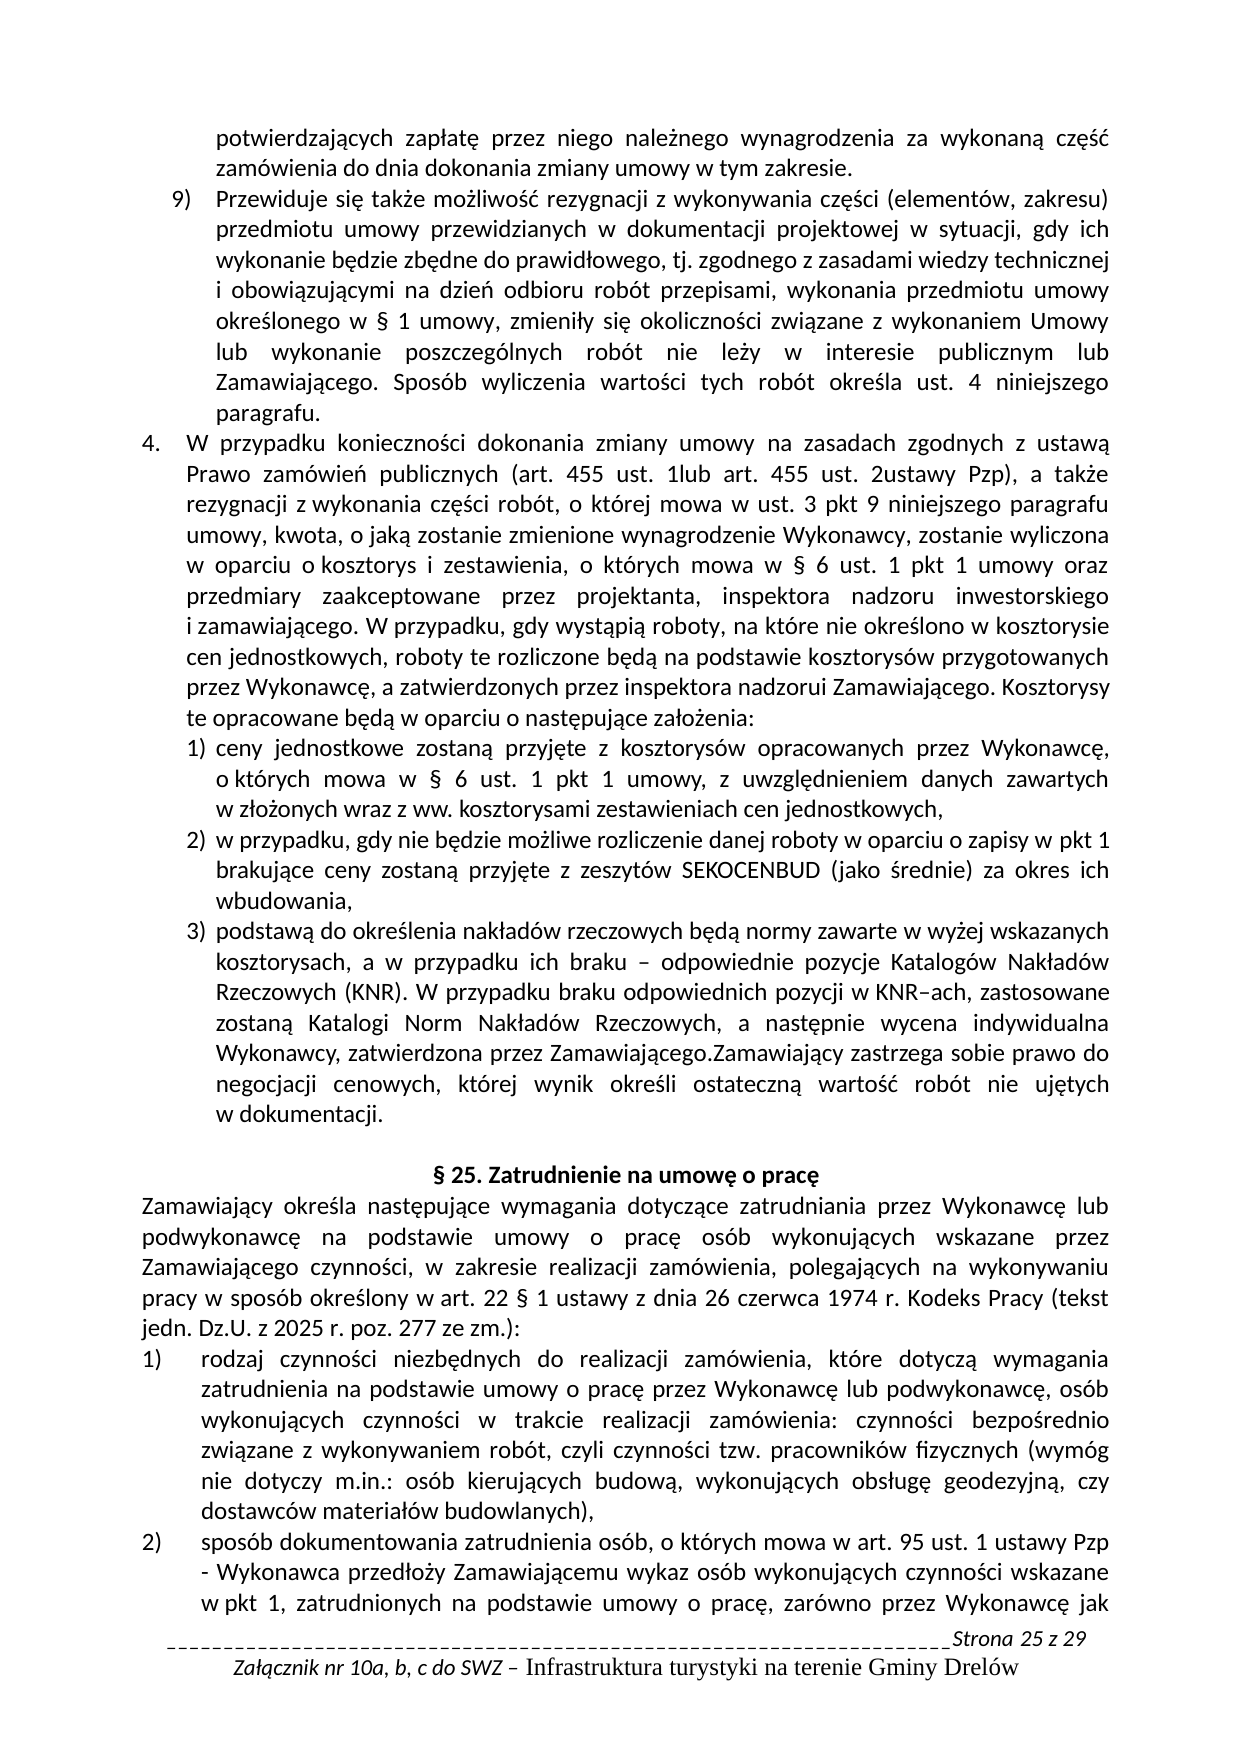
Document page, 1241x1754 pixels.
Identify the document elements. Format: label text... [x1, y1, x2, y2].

text § 25. Zatrudnienie na umowę o pracę [142, 1160, 1110, 1190]
list Przewiduje się także możliwość rezygnacji z wykonywania części (elementów, zakresu) przedmiotu umowy przewidzianych w dokumentacji projektowej w sytuacji, gdy ich wykonanie będzie zbędne do prawidłowego, tj. zgodnego z zasadami wiedzy technicznej i obowiązującymi na dzień odbioru robót przepisami, wykonania przedmiotu umowy określonego w § 1 umowy, zmieniły się okoliczności związane z wykonaniem Umowy lub wykonanie poszczególnych robót nie leży w interesie publicznym lub Zamawiającego. Sposób wyliczenia wartości tych robót określa ust. 4 niniejszego paragrafu. [171, 183, 1110, 427]
list rodzaj czynności niezbędnych do realizacji zamówienia, które dotyczą wymagania zatrudnienia na podstawie umowy o pracę przez Wykonawcę lub podwykonawcę, osób wykonujących czynności w trakcie realizacji zamówienia: czynności bezpośrednio związane z wykonywaniem robót, czyli czynności tzw. pracowników fizycznych (wymóg nie dotyczy m.in.: osób kierujących budową, wykonujących obsługę geodezyjną, czy dostawców materiałów budowlanych), [142, 1343, 1110, 1526]
list w przypadku, gdy nie będzie możliwe rozliczenie danej roboty w oparciu o zapisy w pkt 1 brakujące ceny zostaną przyjęte z zeszytów SEKOCENBUD (jako średnie) za okres ich wbudowania, [186, 824, 1110, 916]
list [171, 122, 1110, 183]
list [142, 1526, 1110, 1617]
list W przypadku konieczności dokonania zmiany umowy na zasadach zgodnych z ustawą Prawo zamówień publicznych (art. 455 ust. 1lub art. 455 ust. 2ustawy Pzp), a także rezygnacji z wykonania części robót, o której mowa w ust. 3 pkt 9 niniejszego paragrafu umowy, kwota, o jaką zostanie zmienione wynagrodzenie Wykonawcy, zostanie wyliczona w oparciu o kosztorys i zestawienia, o których mowa w § 6 ust. 1 pkt 1 umowy oraz przedmiary zaakceptowane przez projektanta, inspektora nadzoru inwestorskiego i zamawiającego. W przypadku, gdy wystąpią roboty, na które nie określono w kosztorysie cen jednostkowych, roboty te rozliczone będą na podstawie kosztorysów przygotowanych przez Wykonawcę, a zatwierdzonych przez inspektora nadzorui Zamawiającego. Kosztorysy te opracowane będą w oparciu o następujące założenia: [142, 427, 1110, 732]
list podstawą do określenia nakładów rzeczowych będą normy zawarte w wyżej wskazanych kosztorysach, a w przypadku ich braku – odpowiednie pozycje Katalogów Nakładów Rzeczowych (KNR). W przypadku braku odpowiednich pozycji w KNR–ach, zastosowane zostaną Katalogi Norm Nakładów Rzeczowych, a następnie wycena indywidualna Wykonawcy, zatwierdzona przez Zamawiającego.Zamawiający zastrzega sobie prawo do negocjacji cenowych, której wynik określi ostateczną wartość robót nie ujętych w dokumentacji. [186, 916, 1110, 1129]
text Zamawiający określa następujące wymagania dotyczące zatrudniania przez Wykonawcę lub podwykonawcę na podstawie umowy o pracę osób wykonujących wskazane przez Zamawiającego czynności, w zakresie realizacji zamówienia, polegających na wykonywaniu pracy w sposób określony w art. 22 § 1 ustawy z dnia 26 czerwca 1974 r. Kodeks Pracy (tekst jedn. Dz.U. z 2025 r. poz. 277 ze zm.): [142, 1190, 1110, 1343]
list ceny jednostkowe zostaną przyjęte z kosztorysów opracowanych przez Wykonawcę, o których mowa w § 6 ust. 1 pkt 1 umowy, z uwzględnieniem danych zawartych w złożonych wraz z ww. kosztorysami zestawieniach cen jednostkowych, [186, 732, 1110, 824]
